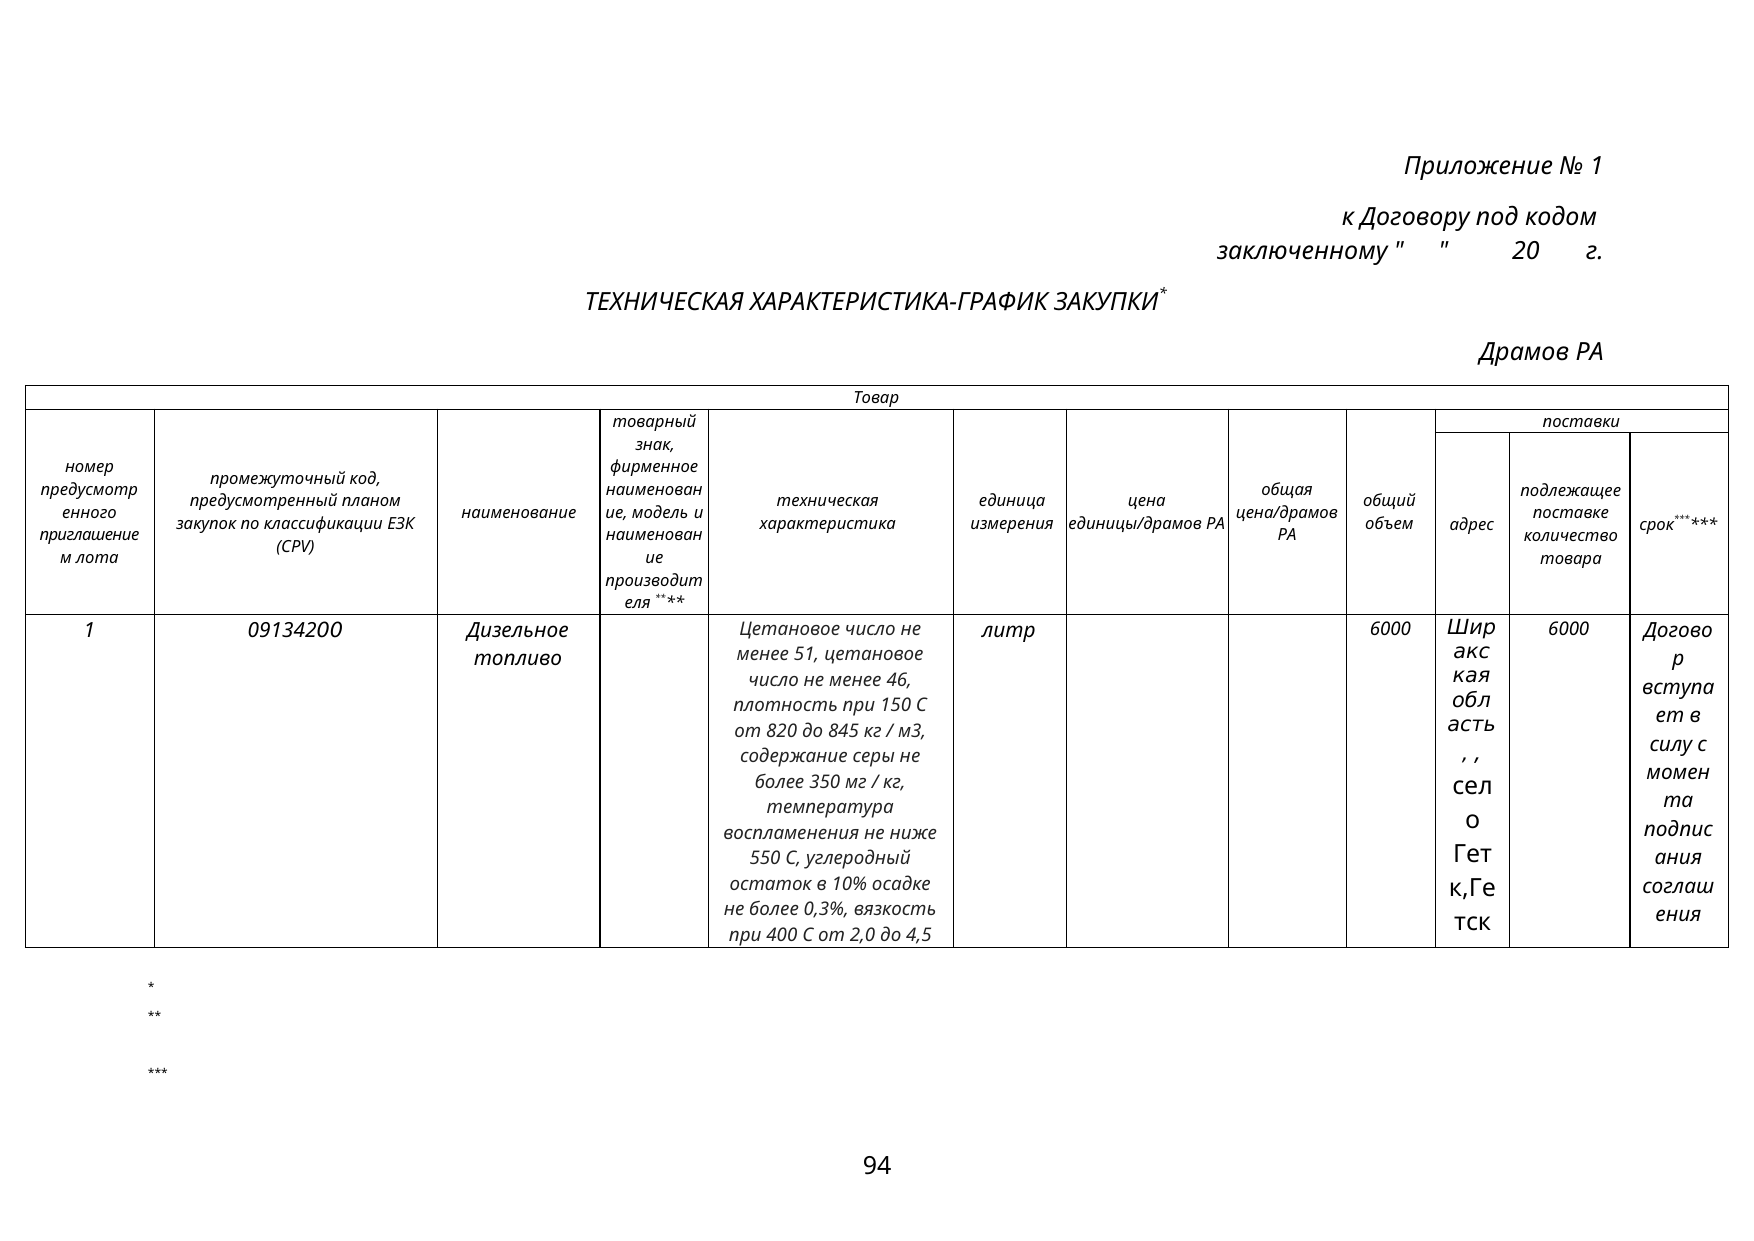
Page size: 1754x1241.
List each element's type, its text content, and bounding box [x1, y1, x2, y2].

table_cell 6000 [1510, 615, 1629, 947]
table_cell поставки [1436, 410, 1728, 432]
table_cell общая цена/драмов РА [1229, 410, 1346, 614]
table_cell литр [954, 615, 1066, 947]
table_cell [1229, 615, 1346, 947]
text ТЕХНИЧЕСКАЯ ХАРАКТЕРИСТИКА-ГРАФИК ЗАКУПКИ* [148, 283, 1606, 317]
text Драмов РА [148, 334, 1606, 368]
table_cell общий объем [1347, 410, 1435, 614]
table_cell подлежащее поставке количество товара [1510, 433, 1629, 614]
table_cell промежуточный код, предусмотренный планом закупок по классификации ЕЗК (CPV) [155, 410, 437, 614]
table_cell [1631, 615, 1728, 947]
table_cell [1436, 615, 1509, 947]
table_cell цена единицы/драмов РА [1067, 410, 1228, 614]
table_header Товар [26, 386, 1728, 408]
table_cell наименование [438, 410, 599, 614]
table_cell товарный знак, фирменное наименование, модель и наименование производителя ** [601, 410, 708, 614]
table_cell адрес [1436, 433, 1509, 614]
table_cell номер предусмотренного приглашением лота [26, 410, 154, 614]
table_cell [709, 615, 953, 947]
table_cell [1067, 615, 1228, 947]
table_cell Дизельное топливо [438, 615, 599, 947]
table_cell 09134200 [155, 615, 437, 947]
table_cell 1 [26, 615, 154, 947]
table_cell [601, 615, 708, 947]
table_cell 6000 [1347, 615, 1435, 947]
text Приложение № 1 [148, 148, 1606, 182]
table_cell единица измерения [954, 410, 1066, 614]
table_cell срок*** [1631, 433, 1728, 614]
text к Договору под кодом заключенному " " 20 г. [148, 198, 1606, 267]
table_cell техническая характеристика [709, 410, 953, 614]
